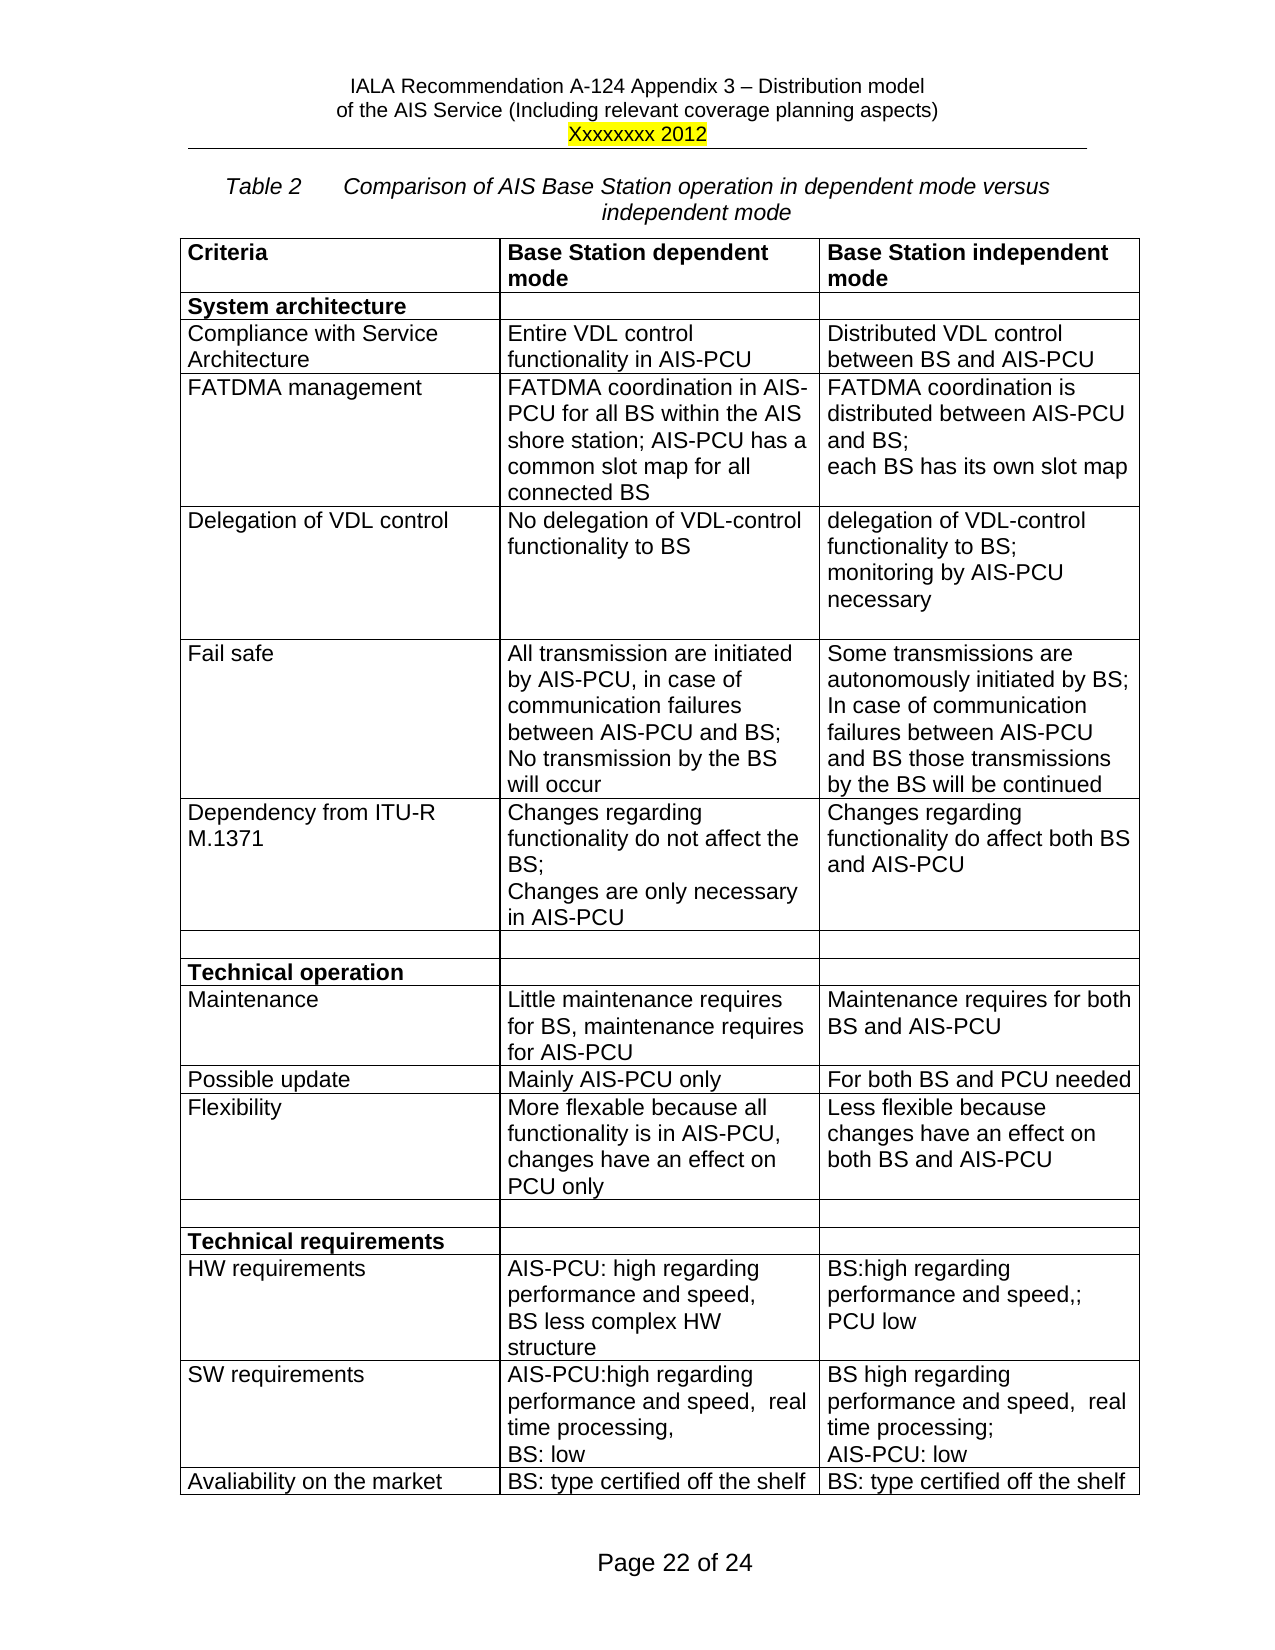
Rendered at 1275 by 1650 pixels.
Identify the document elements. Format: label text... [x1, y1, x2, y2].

table_cell Little maintenance requires for BS, maintenance requires for AIS-PCU [501, 986, 819, 1065]
table_cell [181, 931, 499, 958]
table_cell [501, 931, 819, 958]
table_cell [501, 959, 819, 985]
table_cell BS high regarding performance and speed, real time processing; AIS-PCU: low [820, 1361, 1139, 1467]
table_cell Maintenance requires for both BS and AIS-PCU [820, 986, 1139, 1065]
table_cell [820, 1200, 1139, 1227]
table_cell Technical operation [181, 959, 499, 985]
table_cell Mainly AIS-PCU only [501, 1066, 819, 1093]
text Comparison of AIS Base Station operation in dependent mode versus independent mode [187, 173, 1087, 225]
table_cell System architecture [181, 293, 499, 319]
table_cell Delegation of VDL control [181, 507, 499, 638]
table_cell Technical requirements [181, 1228, 499, 1254]
table_cell Fail safe [181, 640, 499, 798]
table_cell [501, 293, 819, 319]
table_cell [501, 1200, 819, 1227]
table_cell Entire VDL control functionality in AIS-PCU [501, 320, 819, 373]
table_cell Less flexible because changes have an effect on both BS and AIS-PCU [820, 1094, 1139, 1199]
table_cell Flexibility [181, 1094, 499, 1199]
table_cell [181, 1468, 499, 1494]
table_cell HW requirements [181, 1255, 499, 1360]
table_cell No delegation of VDL-control functionality to BS [501, 507, 819, 638]
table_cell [820, 1468, 1139, 1494]
table_cell FATDMA coordination is distributed between AIS-PCU and BS; each BS has its own slot map [820, 374, 1139, 506]
table_cell Possible update [181, 1066, 499, 1093]
table_cell AIS-PCU: high regarding performance and speed, BS less complex HW structure [501, 1255, 819, 1360]
table_cell Compliance with Service Architecture [181, 320, 499, 373]
table_header Base Station dependent mode [501, 239, 819, 292]
table_cell delegation of VDL-control functionality to BS; monitoring by AIS-PCU necessary [820, 507, 1139, 638]
table_cell Changes regarding functionality do not affect the BS; Changes are only necessary in AIS-PCU [501, 799, 819, 930]
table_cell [501, 1468, 819, 1494]
table_cell [501, 1228, 819, 1254]
table_cell SW requirements [181, 1361, 499, 1467]
table_cell BS:high regarding performance and speed,; PCU low [820, 1255, 1139, 1360]
table_cell Maintenance [181, 986, 499, 1065]
table_cell AIS-PCU:high regarding performance and speed, real time processing, BS: low [501, 1361, 819, 1467]
table_cell [181, 1200, 499, 1227]
table_cell [820, 959, 1139, 985]
table_header Criteria [181, 239, 499, 292]
table_header Base Station independent mode [820, 239, 1139, 292]
table_cell FATDMA management [181, 374, 499, 506]
table_cell All transmission are initiated by AIS-PCU, in case of communication failures between AIS-PCU and BS; No transmission by the BS will occur [501, 640, 819, 798]
table_cell [820, 1228, 1139, 1254]
table_cell FATDMA coordination in AIS-PCU for all BS within the AIS shore station; AIS-PCU has a common slot map for all connected BS [501, 374, 819, 506]
table_cell Changes regarding functionality do affect both BS and AIS-PCU [820, 799, 1139, 930]
table_cell More flexable because all functionality is in AIS-PCU, changes have an effect on PCU only [501, 1094, 819, 1199]
table_cell For both BS and PCU needed [820, 1066, 1139, 1093]
table_cell [820, 293, 1139, 319]
table_cell Distributed VDL control between BS and AIS-PCU [820, 320, 1139, 373]
table_cell [820, 931, 1139, 958]
table_cell Dependency from ITU-R M.1371 [181, 799, 499, 930]
table_cell Some transmissions are autonomously initiated by BS; In case of communication failures between AIS-PCU and BS those transmissions by the BS will be continued [820, 640, 1139, 798]
